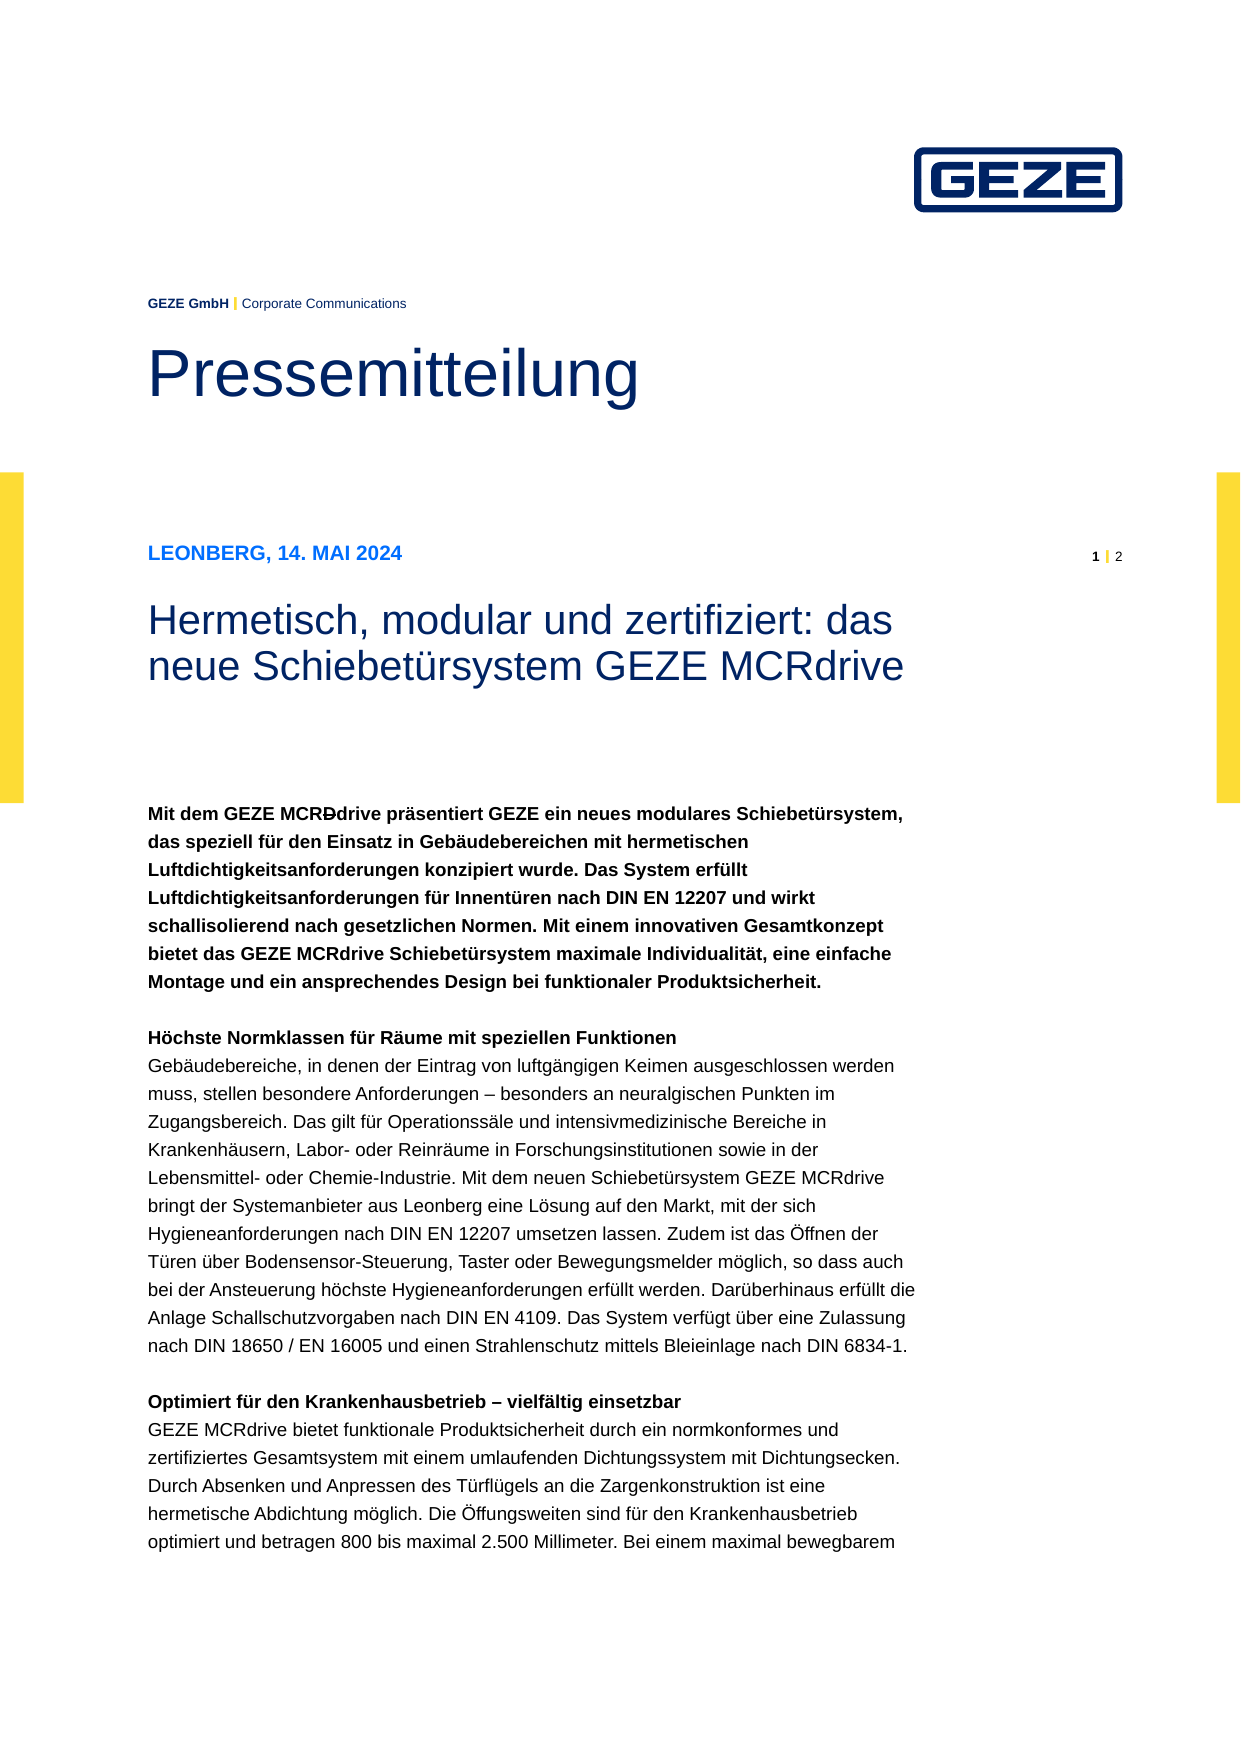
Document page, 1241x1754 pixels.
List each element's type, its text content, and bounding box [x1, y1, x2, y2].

table_cell Hermetisch, modular und zertifiziert: das neue Schiebetürsystem GEZE MCRdrive [148, 568, 914, 803]
table_header Leonberg, [148, 538, 914, 567]
text GEZE MCRdrive bietet funktionale Produktsicherheit durch ein normkonformes und zertifiziertes Gesamtsystem mit einem umlaufenden Dichtungssystem mit Dichtungsecken. Durch Absenken und Anpressen des Türflügels an die Zargenkonstruktion ist eine hermetische Abdichtung möglich. Die Öffungsweiten sind für den Krankenhausbetrieb optimiert und betragen 800 bis maximal 2.500 Millimeter. Bei einem maximal bewegbarem Gewicht von 200 Kilogramm werden Ausführungen in Glas, HPL und auch Edelstahl angeboten. [148, 1419, 915, 1553]
text Optimiert für den Krankenhausbetrieb – vielfältig einsetzbar [148, 1391, 915, 1413]
text Höchste Normklassen für Räume mit speziellen Funktionen [148, 1027, 915, 1048]
text Mit dem GEZE MCRDdrive präsentiert GEZE ein neues modulares Schiebetürsystem, das speziell für den Einsatz in Gebäudebereichen mit hermetischen Luftdichtigkeitsanforderungen konzipiert wurde. Das System erfüllt Luftdichtigkeitsanforderungen für Innentüren nach DIN EN 12207 und wirkt schallisolierend nach gesetzlichen Normen. Mit einem innovativen Gesamtkonzept bietet das GEZE MCRdrive Schiebetürsystem maximale Individualität, eine einfache Montage und ein ansprechendes Design bei funktionaler Produktsicherheit. [148, 803, 915, 992]
text Gebäudebereiche, in denen der Eintrag von luftgängigen Keimen ausgeschlossen werden muss, stellen besondere Anforderungen – besonders an neuralgischen Punkten im Zugangsbereich. Das gilt für Operationssäle und intensivmedizinische Bereiche in Krankenhäusern, Labor- oder Reinräume in Forschungsinstitutionen sowie in der Lebensmittel- oder Chemie-Industrie. Mit dem neuen Schiebetürsystem GEZE MCRdrive bringt der Systemanbieter aus Leonberg eine Lösung auf den Markt, mit der sich Hygieneanforderungen nach DIN EN 12207 umsetzen lassen. Zudem ist das Öffnen der Türen über Bodensensor-Steuerung, Taster oder Bewegungsmelder möglich, so dass auch bei der Ansteuerung höchste Hygieneanforderungen erfüllt werden. Darüberhinaus erfüllt die Anlage Schallschutzvorgaben nach DIN EN 4109. Das System verfügt über eine Zulassung nach DIN 18650 / EN 16005 und einen Strahlenschutz mittels Bleieinlage nach DIN 6834-1. [148, 1055, 915, 1357]
